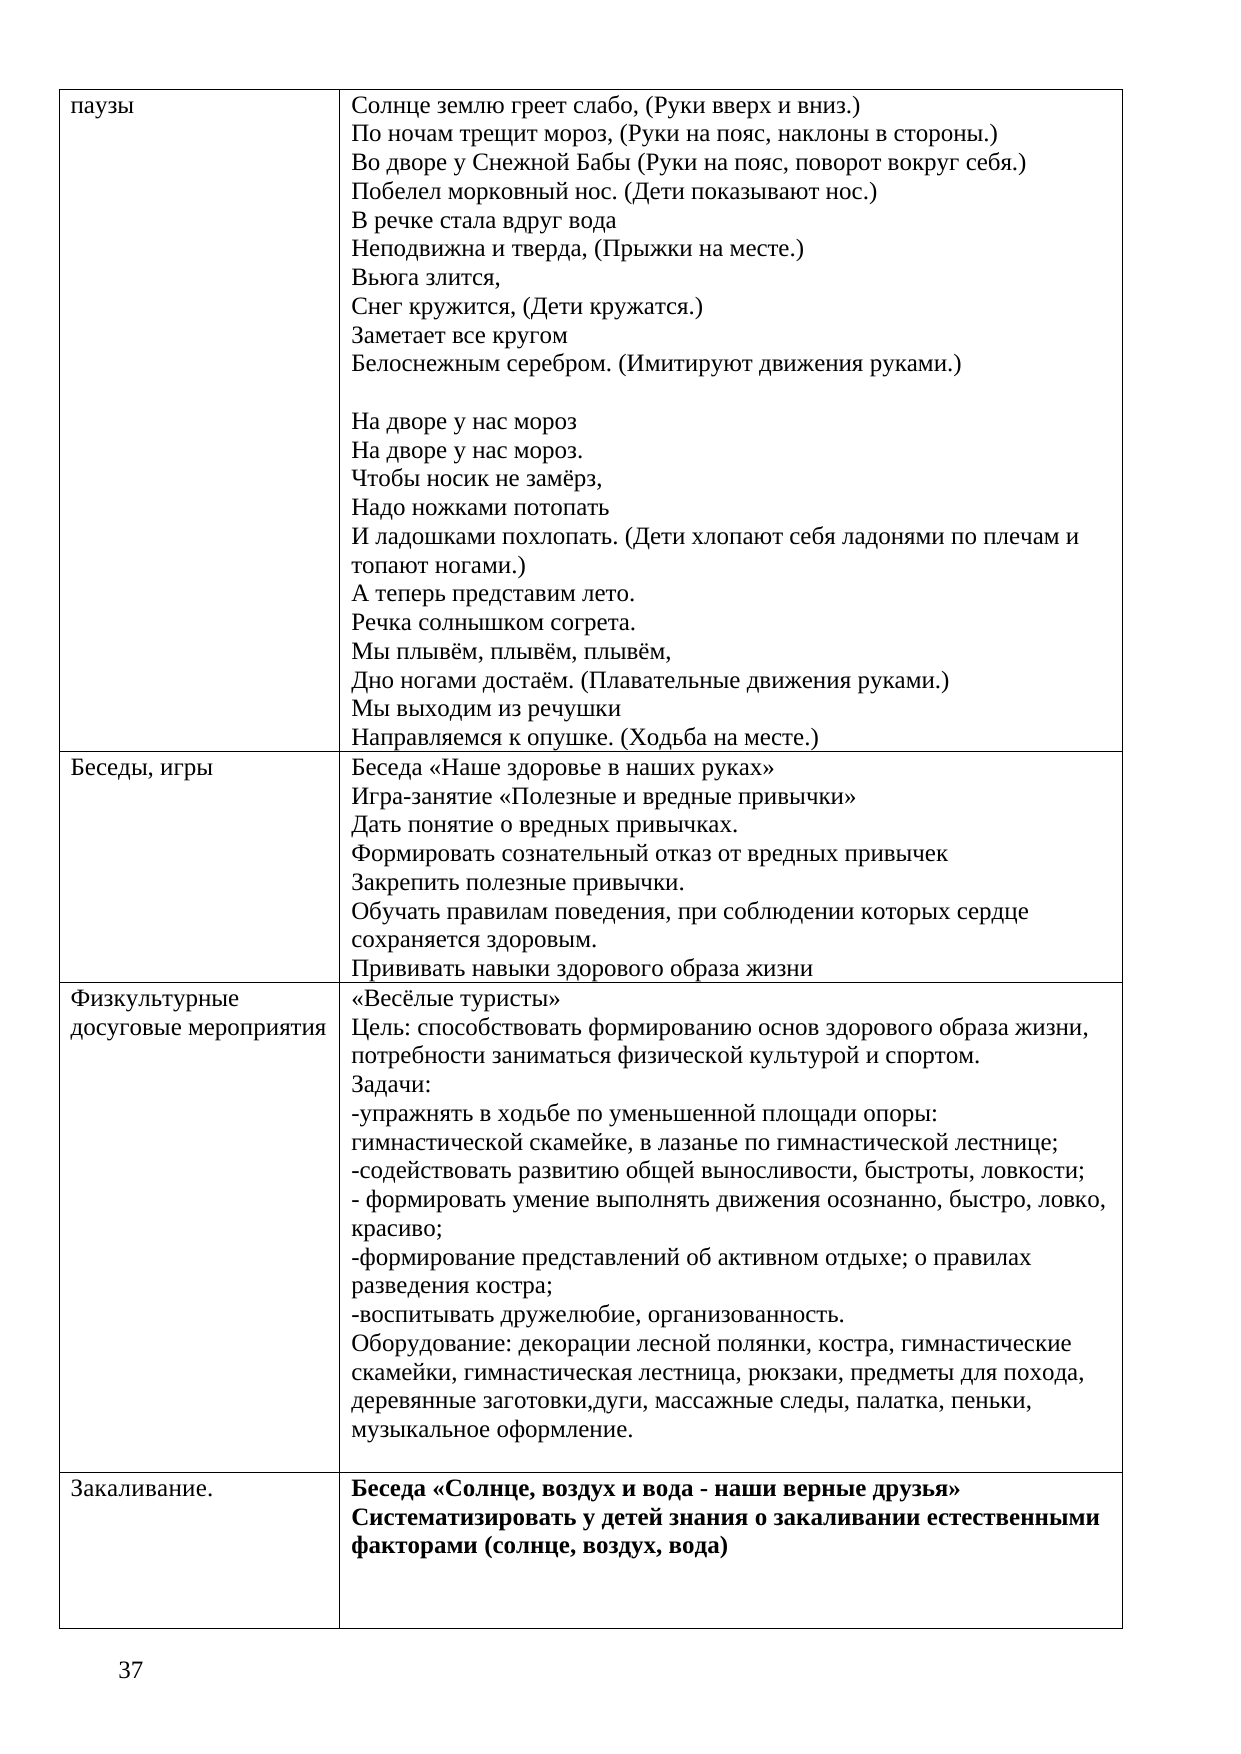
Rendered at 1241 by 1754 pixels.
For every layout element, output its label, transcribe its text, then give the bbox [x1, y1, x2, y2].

table_cell Физкультурные досуговые мероприятия [60, 983, 339, 1472]
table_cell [340, 90, 1122, 751]
table_cell Закаливание. [60, 1473, 339, 1627]
table_cell Беседа «Солнце, воздух и вода - наши верные друзья» Систематизировать у детей знания о закаливании естественными факторами (солнце, воздух, вода) [340, 1473, 1122, 1627]
table_cell «Весёлые туристы» Цель: способствовать формированию основ здорового образа жизни, потребности заниматься физической культурой и спортом. Задачи: -упражнять в ходьбе по уменьшенной площади опоры: гимнастической скамейке, в лазанье по гимнастической лестнице; -содействовать развитию общей выносливости, быстроты, ловкости; - формировать умение выполнять движения осознанно, быстро, ловко, красиво; -формирование представлений об активном отдыхе; о правилах разведения костра; -воспитывать дружелюбие, организованность. Оборудование: декорации лесной полянки, костра, гимнастические скамейки, гимнастическая лестница, рюкзаки, предметы для похода, деревянные заготовки,дуги, массажные следы, палатка, пеньки, музыкальное оформление. [340, 983, 1122, 1472]
table_cell Беседы, игры [60, 752, 339, 982]
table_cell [60, 90, 339, 751]
table_cell Беседа «Наше здоровье в наших руках» Игра-занятие «Полезные и вредные привычки» Дать понятие о вредных привычках. Формировать сознательный отказ от вредных привычек Закрепить полезные привычки. Обучать правилам поведения, при соблюдении которых сердце сохраняется здоровым. Прививать навыки здорового образа жизни [340, 752, 1122, 982]
